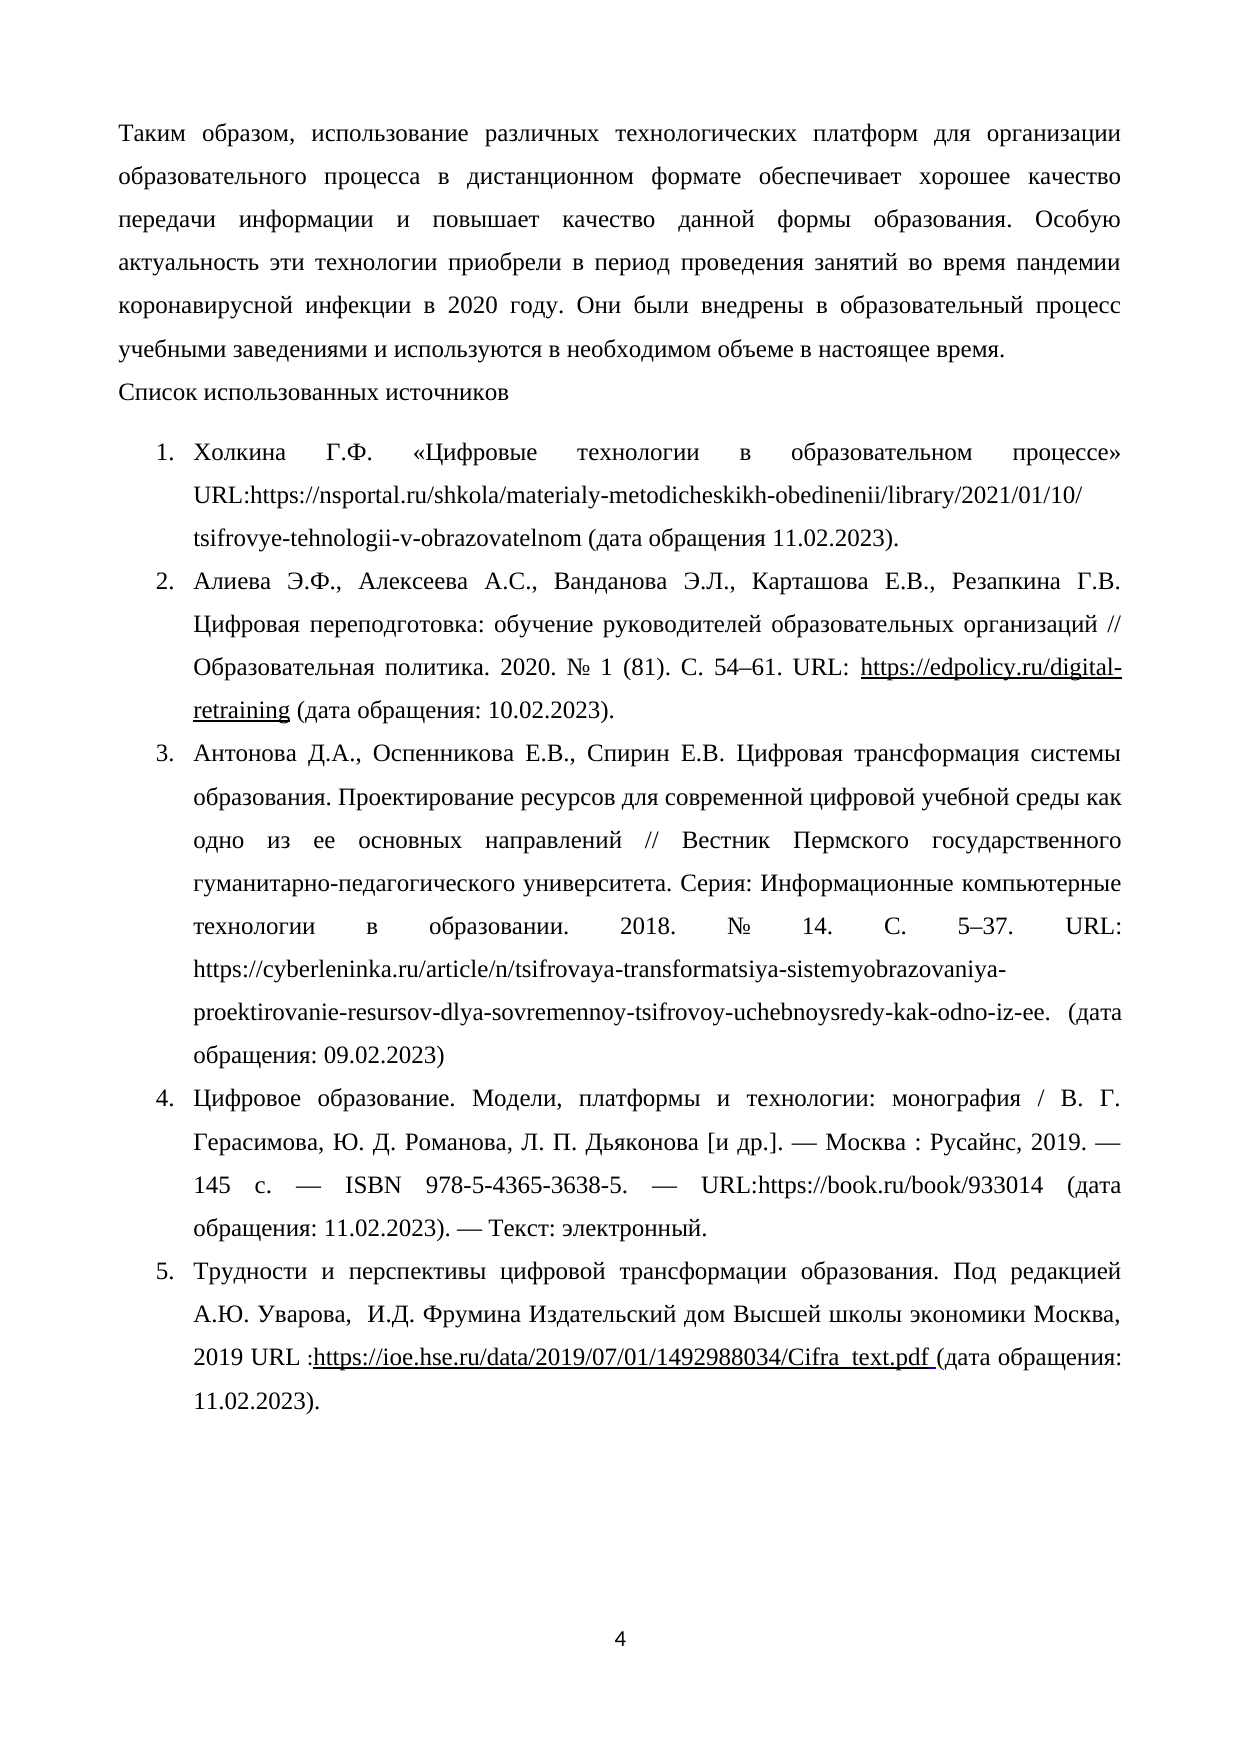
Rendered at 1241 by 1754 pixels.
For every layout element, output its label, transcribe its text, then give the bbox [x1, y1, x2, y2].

list Антонова Д.А., Оспенникова Е.В., Спирин Е.В. Цифровая трансформация системы образования. Проектирование ресурсов для современной цифровой учебной среды как одно из ее основных направлений // Вестник Пермского государственного гуманитарно-педагогического университета. Серия: Информационные компьютерные технологии в образовании. 2018. № 14. С. 5–37. URL: https://cyberleninka.ru/article/n/tsifrovaya-transformatsiya-sistemyobrazovaniya-proektirovanie-resursov-dlya-sovremennoy-tsifrovoy-uchebnoysredy-kak-odno-iz-ee. (дата обращения: 09.02.2023) [156, 738, 1122, 1069]
list Алиева Э.Ф., Алексеева А.С., Ванданова Э.Л., Карташова Е.В., Резапкина Г.В. Цифровая переподготовка: обучение руководителей образовательных организаций // Образовательная политика. 2020. № 1 (81). С. 54–61. URL: https://edpolicy.ru/digital-retraining (дата обращения: 10.02.2023). [156, 566, 1122, 724]
text Таким образом, использование различных технологических платформ для организации образовательного процесса в дистанционном формате обеспечивает хорошее качество передачи информации и повышает качество данной формы образования. Особую актуальность эти технологии приобрели в период проведения занятий во время пандемии коронавирусной инфекции в 2020 году. Они были внедрены в образовательный процесс учебными заведениями и используются в необходимом объеме в настоящее время. [118, 118, 1122, 362]
list Цифровое образование. Модели, платформы и технологии: монография / В. Г. Герасимова, Ю. Д. Романова, Л. П. Дьяконова [и др.]. — Москва : Русайнс, 2019. — 145 с. — ISBN 978-5-4365-3638-5. — URL:https://book.ru/book/933014 (дата обращения: 11.02.2023). — Текст: электронный. [156, 1083, 1122, 1242]
text Список использованных источников [118, 377, 1122, 406]
list Трудности и перспективы цифровой трансформации образования. Под редакцией А.Ю. Уварова, И.Д. Фрумина Издательский дом Высшей школы экономики Москва, 2019 URL :https://ioe.hse.ru/data/2019/07/01/1492988034/Cifra_text.pdf (дата обращения: 11.02.2023). [156, 1256, 1122, 1414]
list Холкина Г.Ф. «Цифровые технологии в образовательном процессе» URL:https://nsportal.ru/shkola/materialy-metodicheskikh-obedinenii/library/2021/01/10/tsifrovye-tehnologii-v-obrazovatelnom (дата обращения 11.02.2023). [156, 437, 1122, 552]
